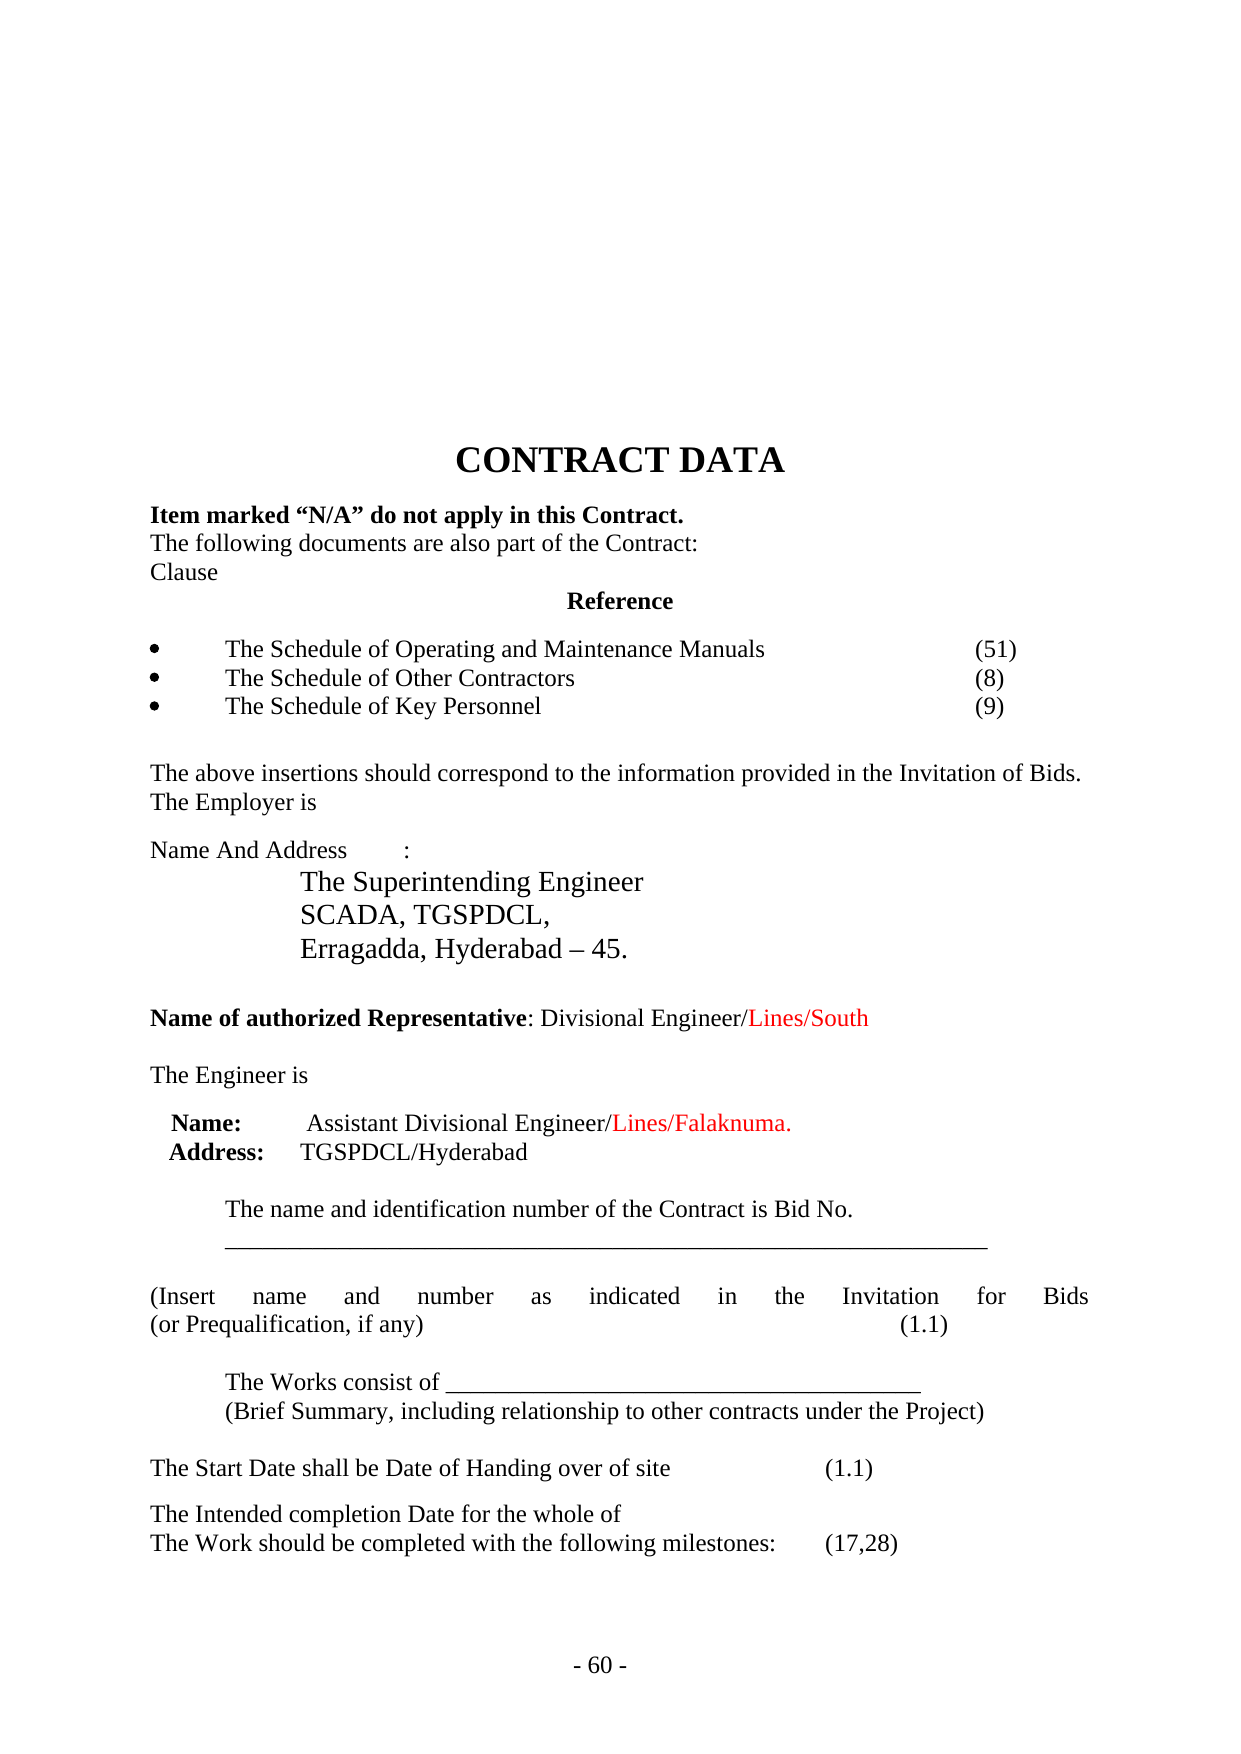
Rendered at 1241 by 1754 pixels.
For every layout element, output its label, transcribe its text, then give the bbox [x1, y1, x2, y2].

text The Engineer is [150, 1060, 1090, 1089]
text The Work should be completed with the following milestones: (17,28) [150, 1528, 1090, 1556]
text The following documents are also part of the Contract: [150, 528, 1090, 557]
text _____________________________________________________________ [150, 1223, 1090, 1252]
list The Schedule of Other Contractors (8) [150, 663, 1090, 691]
text The Superintending Engineer [300, 864, 1090, 897]
text Item marked “N/A” do not apply in this Contract. [150, 500, 1090, 528]
text (Brief Summary, including relationship to other contracts under the Project) [150, 1396, 1090, 1424]
text Name: Assistant Divisional Engineer/Lines/Falaknuma. [150, 1108, 1090, 1137]
text Erragadda, Hyderabad – 45. [300, 931, 1090, 964]
subtitle Reference [150, 586, 1090, 615]
text The above insertions should correspond to the information provided in the Invitation of Bids. [150, 758, 1090, 787]
text The Works consist of ______________________________________ [150, 1367, 1090, 1396]
text Name of authorized Representative: Divisional Engineer/Lines/South [150, 1003, 1090, 1032]
text The Start Date shall be Date of Handing over of site (1.1) [150, 1453, 1090, 1482]
text Clause [150, 557, 1090, 586]
text The Intended completion Date for the whole of [150, 1499, 1090, 1528]
text SCADA, TGSPDCL, [300, 897, 1090, 931]
text Address: TGSPDCL/Hyderabad [150, 1137, 1090, 1166]
text The Employer is [150, 787, 1090, 816]
text (Insert name and number as indicated in the Invitation for Bids (or Prequalification, if any) (1.1) [150, 1281, 1090, 1338]
text Name And Address : [150, 835, 1090, 864]
text The name and identification number of the Contract is Bid No. [150, 1194, 1090, 1223]
subtitle CONTRACT DATA [150, 437, 1090, 481]
list The Schedule of Operating and Maintenance Manuals (51) [150, 634, 1090, 663]
list The Schedule of Key Personnel (9) [150, 691, 1090, 720]
